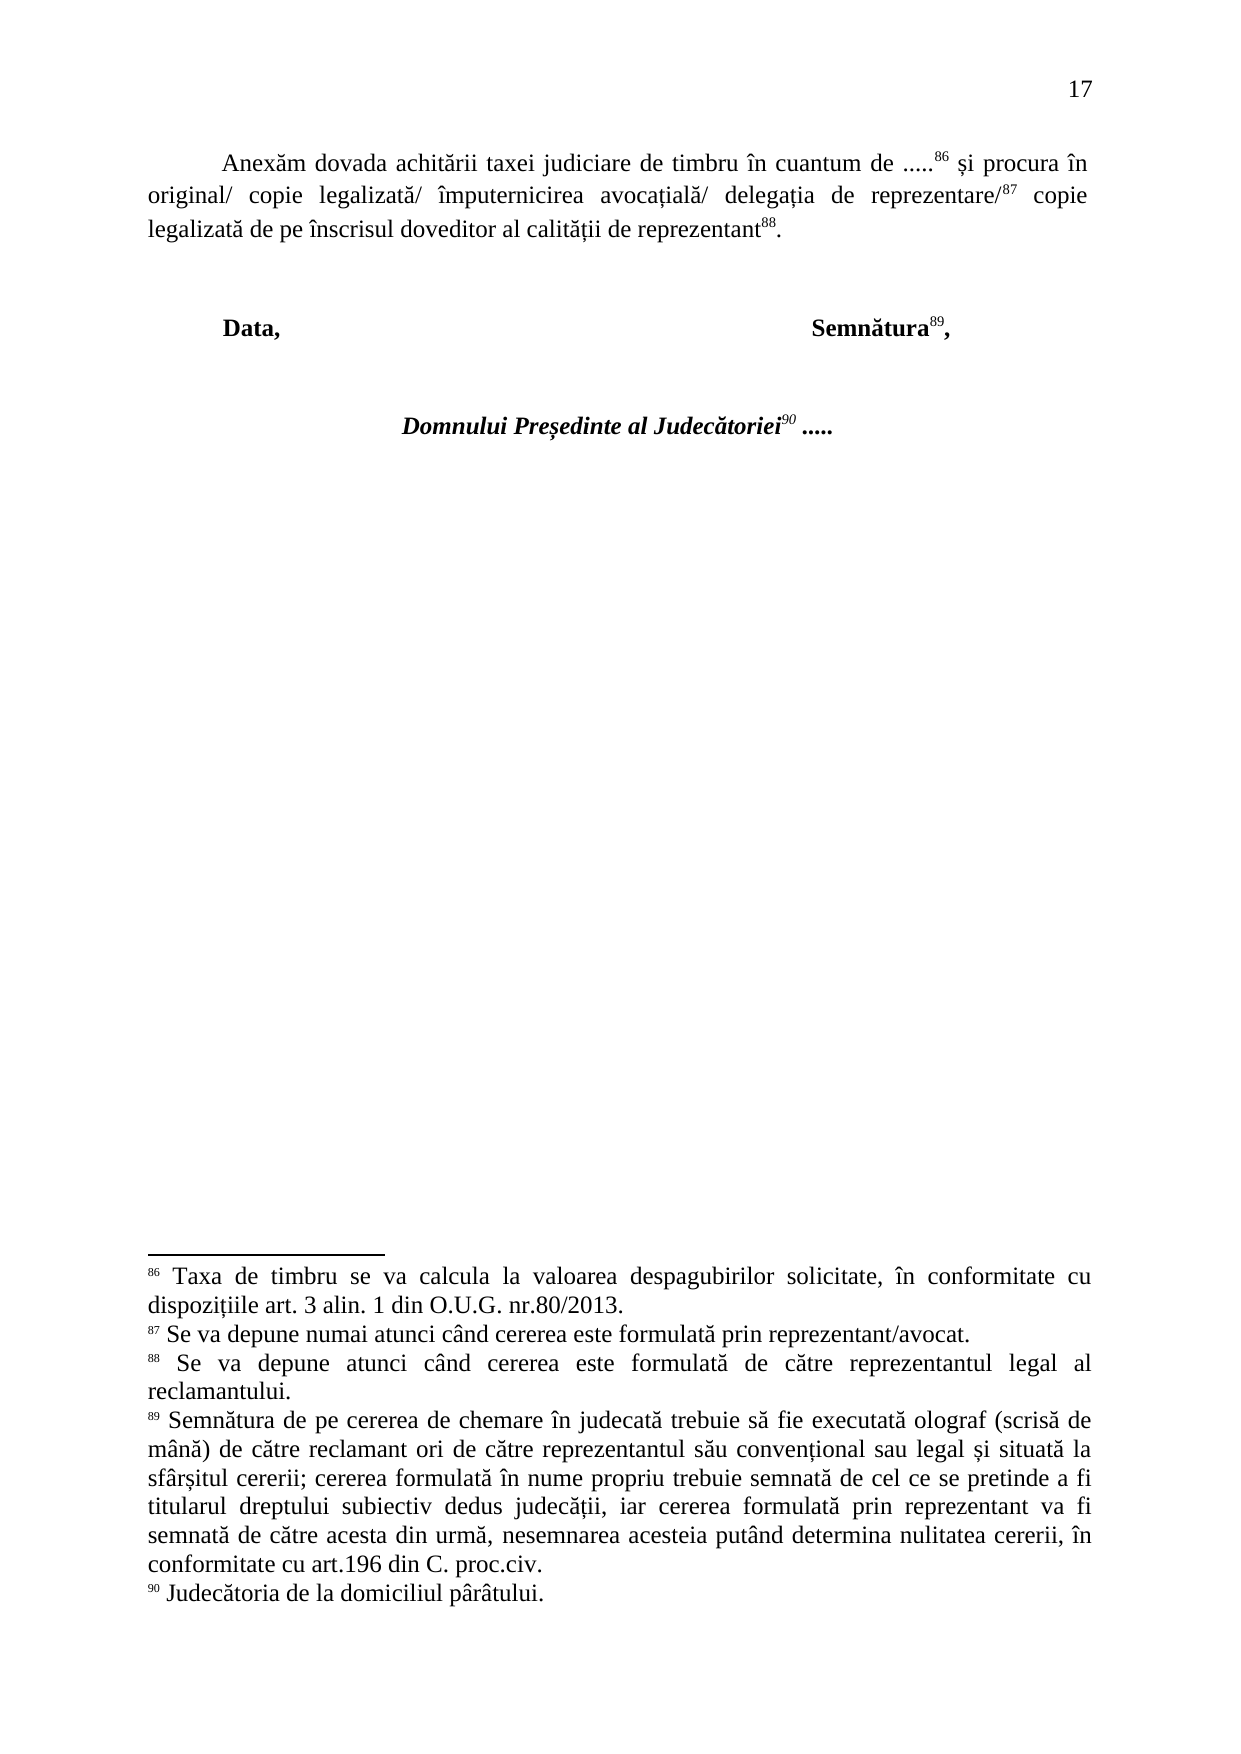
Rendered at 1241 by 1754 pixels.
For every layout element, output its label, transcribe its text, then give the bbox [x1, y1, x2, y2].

text Domnului Președinte al Judecătoriei ..... [148, 411, 1087, 440]
text Anexăm dovada achitării taxei judiciare de timbru în cuantum de ..... și procura în original/ copie legalizată/ împuternicirea avocațială/ delegația de reprezentare/ copie legalizată de pe înscrisul doveditor al calității de reprezentant. [148, 148, 1087, 242]
text Data, Semnătura, [148, 313, 1087, 341]
